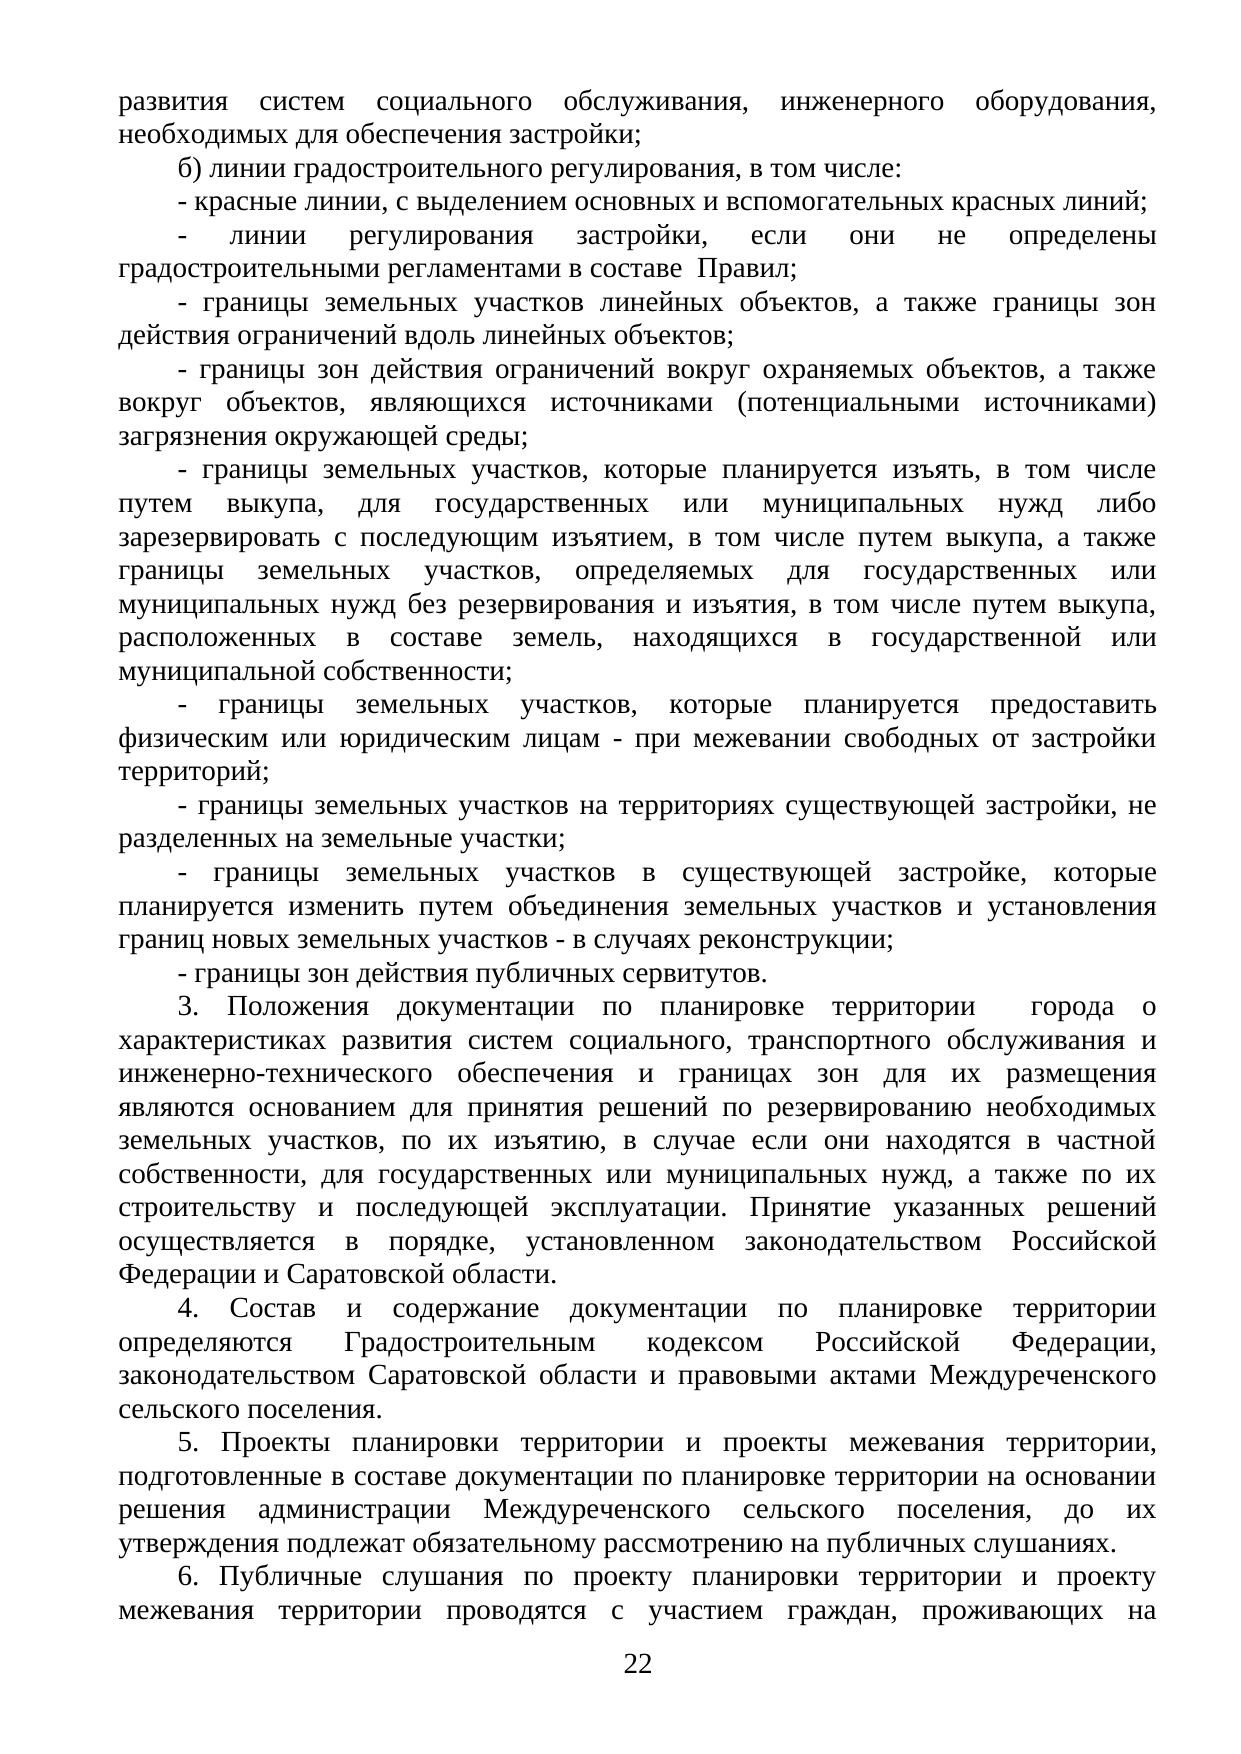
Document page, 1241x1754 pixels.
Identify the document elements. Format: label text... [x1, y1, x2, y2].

text - красные линии, с выделением основных и вспомогательных красных линий; [118, 183, 1157, 217]
text - границы зон действия ограничений вокруг охраняемых объектов, а также вокруг объектов, являющихся источниками (потенциальными источниками) загрязнения окружающей среды; [118, 351, 1157, 452]
text 5. Проекты планировки территории и проекты межевания территории, подготовленные в составе документации по планировке территории на основании решения администрации Междуреченского сельского поселения, до их утверждения подлежат обязательному рассмотрению на публичных слушаниях. [118, 1424, 1157, 1558]
text - границы земельных участков в существующей застройке, которые планируется изменить путем объединения земельных участков и установления границ новых земельных участков - в случаях реконструкции; [118, 854, 1157, 955]
text - границы земельных участков на территориях существующей застройки, не разделенных на земельные участки; [118, 787, 1157, 854]
text - границы земельных участков, которые планируется предоставить физическим или юридическим лицам - при межевании свободных от застройки территорий; [118, 686, 1157, 787]
text - границы земельных участков линейных объектов, а также границы зон действия ограничений вдоль линейных объектов; [118, 284, 1157, 351]
text б) линии градостроительного регулирования, в том числе: [118, 150, 1157, 183]
text - линии регулирования застройки, если они не определены градостроительными регламентами в составе Правил; [118, 217, 1157, 284]
text - границы земельных участков, которые планируется изъять, в том числе путем выкупа, для государственных или муниципальных нужд либо зарезервировать с последующим изъятием, в том числе путем выкупа, а также границы земельных участков, определяемых для государственных или муниципальных нужд без резервирования и изъятия, в том числе путем выкупа, расположенных в составе земель, находящихся в государственной или муниципальной собственности; [118, 452, 1157, 686]
text 4. Состав и содержание документации по планировке территории определяются Градостроительным кодексом Российской Федерации, законодательством Саратовской области и правовыми актами Междуреченского сельского поселения. [118, 1290, 1157, 1424]
text - границы зон действия публичных сервитутов. [118, 955, 1157, 988]
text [118, 83, 1157, 150]
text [118, 1558, 1157, 1626]
text 3. Положения документации по планировке территории города о характеристиках развития систем социального, транспортного обслуживания и инженерно-технического обеспечения и границах зон для их размещения являются основанием для принятия решений по резервированию необходимых земельных участков, по их изъятию, в случае если они находятся в частной собственности, для государственных или муниципальных нужд, а также по их строительству и последующей эксплуатации. Принятие указанных решений осуществляется в порядке, установленном законодательством Российской Федерации и Саратовской области. [118, 988, 1157, 1290]
